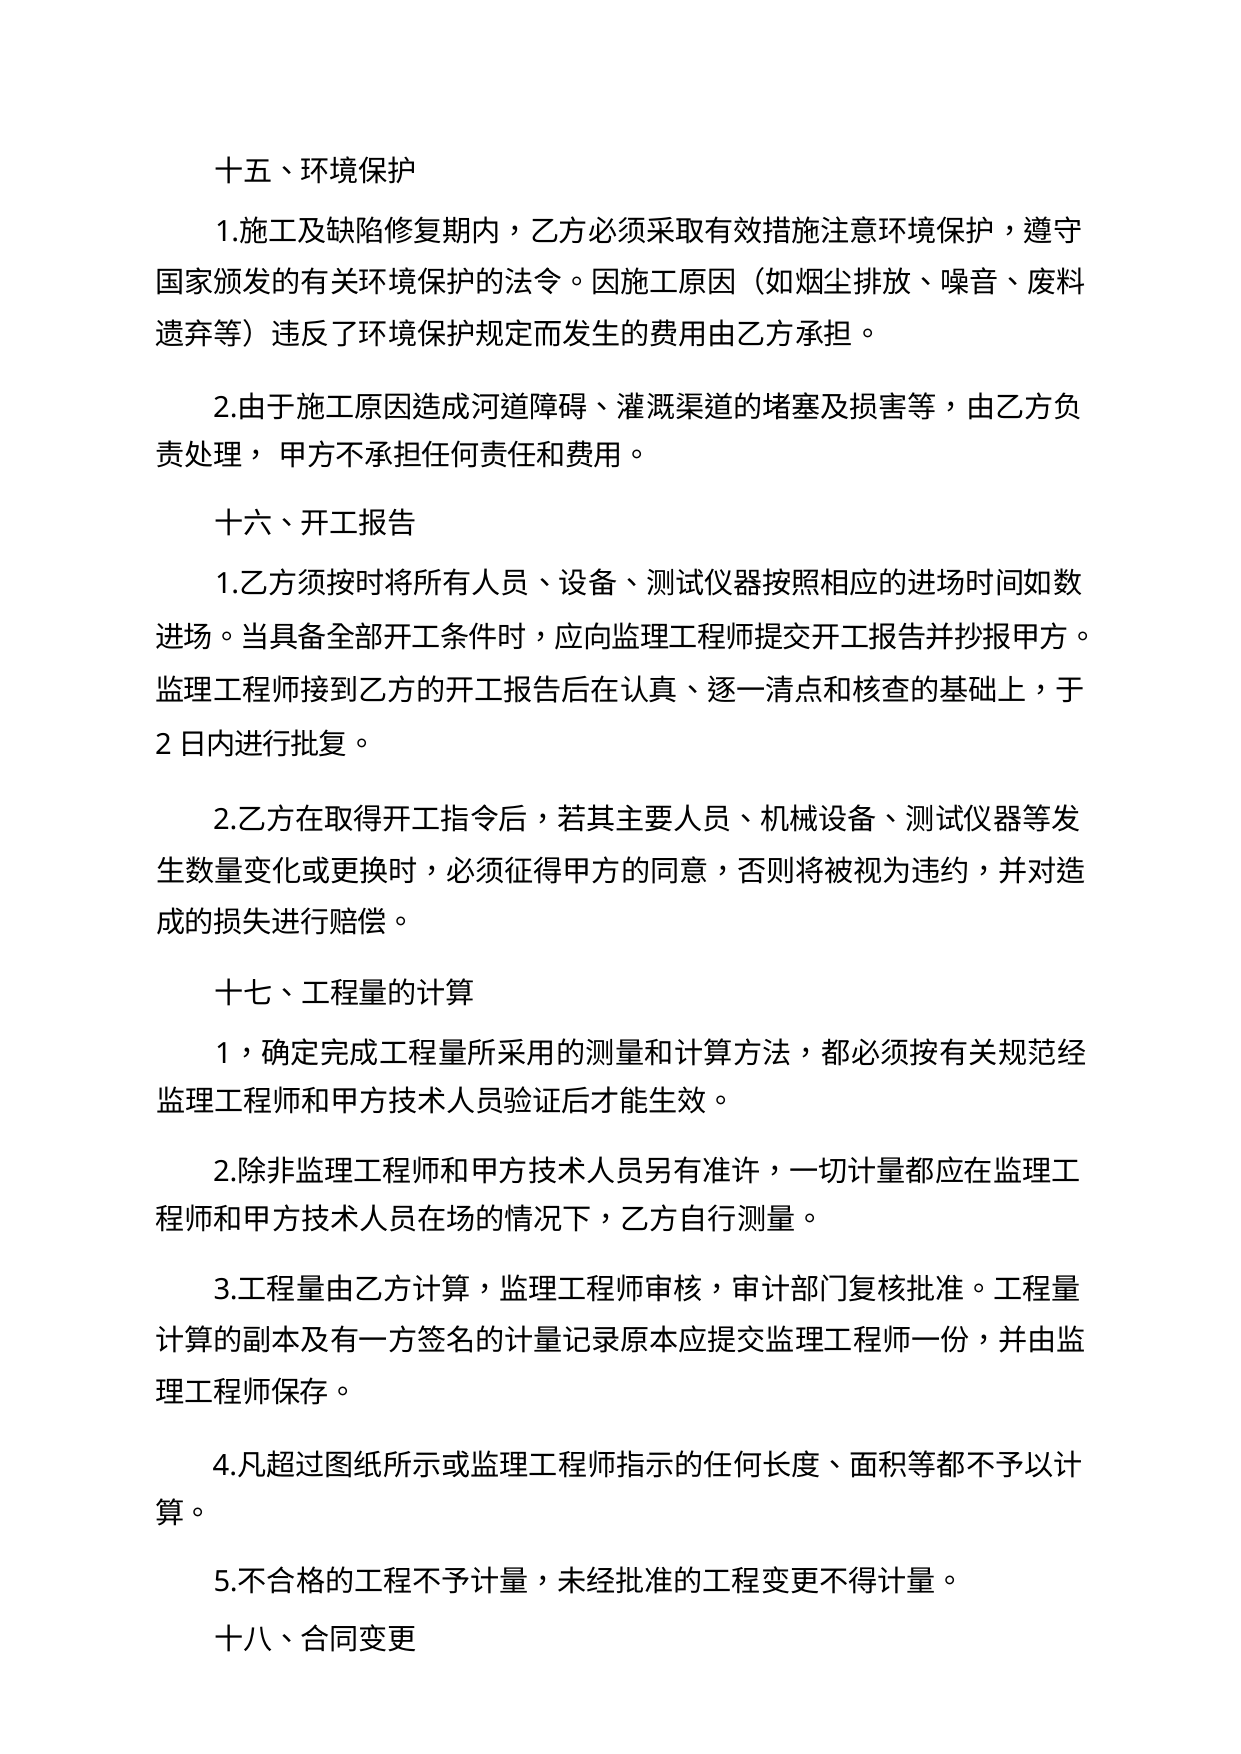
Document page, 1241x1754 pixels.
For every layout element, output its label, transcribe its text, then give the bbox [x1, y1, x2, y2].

text 十七、工程量的计算 [214, 975, 1097, 1011]
text 4.凡超过图纸所示或监理工程师指示的任何长度、面积等都不予以计 算。 [155, 1444, 1087, 1532]
text 2.由于施工原因造成河道障碍、灌溉渠道的堵塞及损害等，由乙方负 责处理， 甲方不承担任何责任和费用。 [156, 387, 1087, 474]
text 1.乙方须按时将所有人员、设备、测试仪器按照相应的进场时间如数 进场。当具备全部开工条件时，应向监理工程师提交开工报告并抄报甲方。 监理工程师接到乙方的开工报告后在认真、逐一清点和核查的基础上，于 2 日内进行批复。 [155, 562, 1097, 763]
text 1，确定完成工程量所采用的测量和计算方法，都必须按有关规范经 监理工程师和甲方技术人员验证后才能生效。 [156, 1033, 1087, 1120]
text 十五、环境保护 [214, 152, 1097, 188]
text 十八、合同变更 [214, 1620, 1097, 1657]
text 2.乙方在取得开工指令后，若其主要人员、机械设备、测试仪器等发 生数量变化或更换时，必须征得甲方的同意，否则将被视为违约，并对造 成的损失进行赔偿。 [156, 798, 1087, 941]
text 2.除非监理工程师和甲方技术人员另有准许，一切计量都应在监理工 程师和甲方技术人员在场的情况下，乙方自行测量。 [156, 1150, 1087, 1238]
text 十六、开工报告 [214, 504, 1097, 541]
text 3.工程量由乙方计算，监理工程师审核，审计部门复核批准。工程量 计算的副本及有一方签名的计量记录原本应提交监理工程师一份，并由监 理工程师保存。 [155, 1268, 1087, 1411]
text 5.不合格的工程不予计量，未经批准的工程变更不得计量。 [213, 1562, 1097, 1599]
text 1.施工及缺陷修复期内，乙方必须采取有效措施注意环境保护，遵守 国家颁发的有关环境保护的法令。因施工原因（如烟尘排放、噪音、废料 遗弃等）违反了环境保护规定而发生的费用由乙方承担。 [155, 210, 1087, 353]
